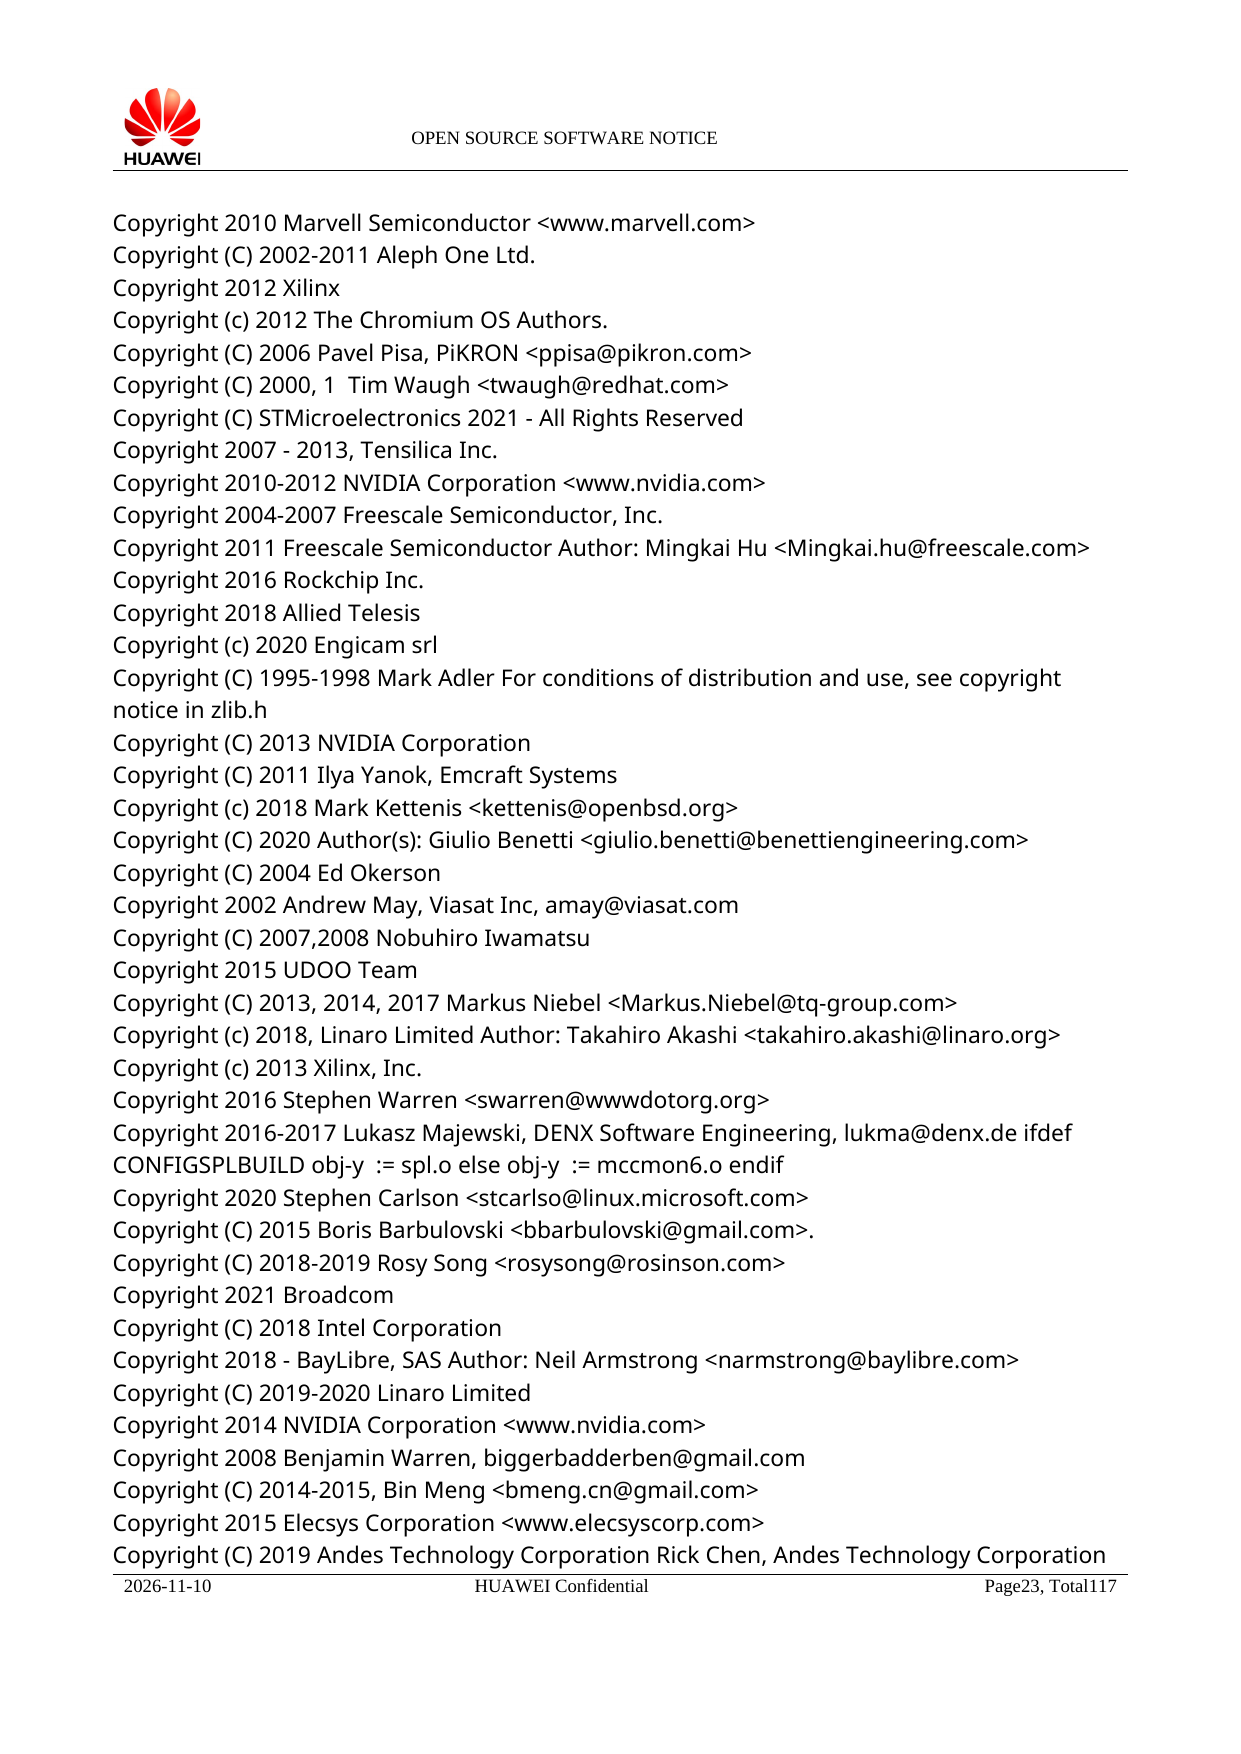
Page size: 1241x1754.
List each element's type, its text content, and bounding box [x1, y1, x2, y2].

picture [124, 88, 201, 165]
